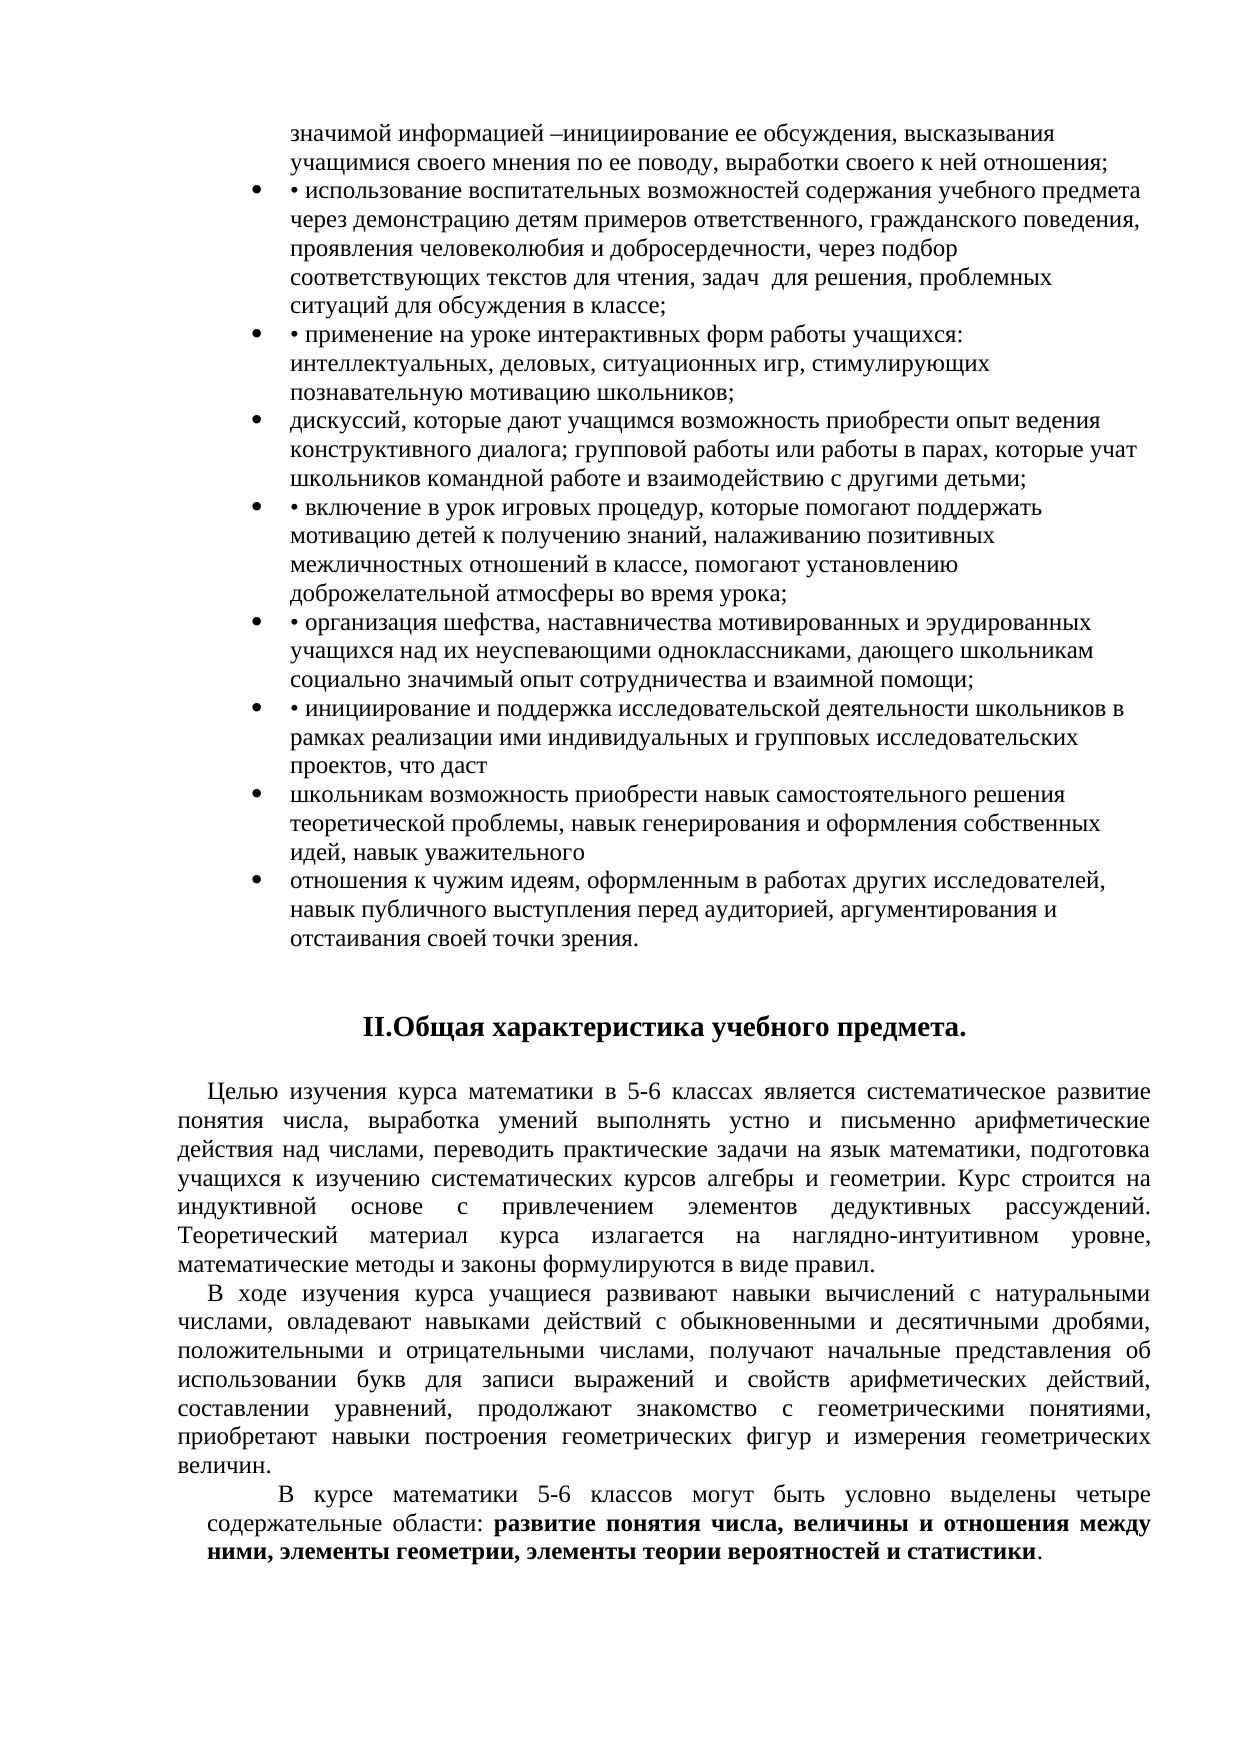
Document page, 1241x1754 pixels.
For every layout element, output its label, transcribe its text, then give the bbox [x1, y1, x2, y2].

list дискуссий, которые дают учащимся возможность приобрести опыт ведения конструктивного диалога; групповой работы или работы в парах, которые учат школьников командной работе и взаимодействию с другими детьми; [252, 406, 1152, 492]
text II.Общая характеристика учебного предмета. [177, 1009, 1152, 1043]
list школьникам возможность приобрести навык самостоятельного решения теоретической проблемы, навык генерирования и оформления собственных идей, навык уважительного [252, 779, 1152, 866]
text В курсе математики 5-6 классов могут быть условно выделены четыре содержательные области: развитие понятия числа, величины и отношения между ними, элементы геометрии, элементы теории вероятностей и статистики. [207, 1479, 1152, 1565]
list • применение на уроке интерактивных форм работы учащихся: интеллектуальных, деловых, ситуационных игр, стимулирующих познавательную мотивацию школьников; [252, 319, 1152, 406]
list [252, 118, 1152, 176]
list • включение в урок игровых процедур, которые помогают поддержать мотивацию детей к получению знаний, налаживанию позитивных межличностных отношений в классе, помогают установлению доброжелательной атмосферы во время урока; [252, 492, 1152, 607]
text В ходе изучения курса учащиеся развивают навыки вычислений с натуральными числами, овладевают навыками действий с обыкновенными и десятичными дробями, положительными и отрицательными числами, получают начальные представления об использовании букв для записи выражений и свойств арифметических действий, составлении уравнений, продолжают знакомство с геометрическими понятиями, приобретают навыки построения геометрических фигур и измерения геометрических величин. [177, 1278, 1152, 1479]
list отношения к чужим идеям, оформленным в работах других исследователей, навык публичного выступления перед аудиторией, аргументирования и отстаивания своей точки зрения. [252, 866, 1152, 952]
list • организация шефства, наставничества мотивированных и эрудированных учащихся над их неуспевающими одноклассниками, дающего школьникам социально значимый опыт сотрудничества и взаимной помощи; [252, 607, 1152, 693]
text Целью изучения курса математики в 5-6 классах является систематическое развитие понятия числа, выработка умений выполнять устно и письменно арифметические действия над числами, переводить практические задачи на язык математики, подготовка учащихся к изучению систематических курсов алгебры и геометрии. Курс строится на индуктивной основе с привлечением элементов дедуктивных рассуждений. Теоретический материал курса излагается на наглядно-интуитивном уровне, математические методы и законы формулируются в виде правил. [177, 1076, 1152, 1278]
list • инициирование и поддержка исследовательской деятельности школьников в рамках реализации ими индивидуальных и групповых исследовательских проектов, что даст [252, 693, 1152, 779]
list • использование воспитательных возможностей содержания учебного предмета через демонстрацию детям примеров ответственного, гражданского поведения, проявления человеколюбия и добросердечности, через подбор соответствующих текстов для чтения, задач для решения, проблемных ситуаций для обсуждения в классе; [252, 176, 1152, 319]
